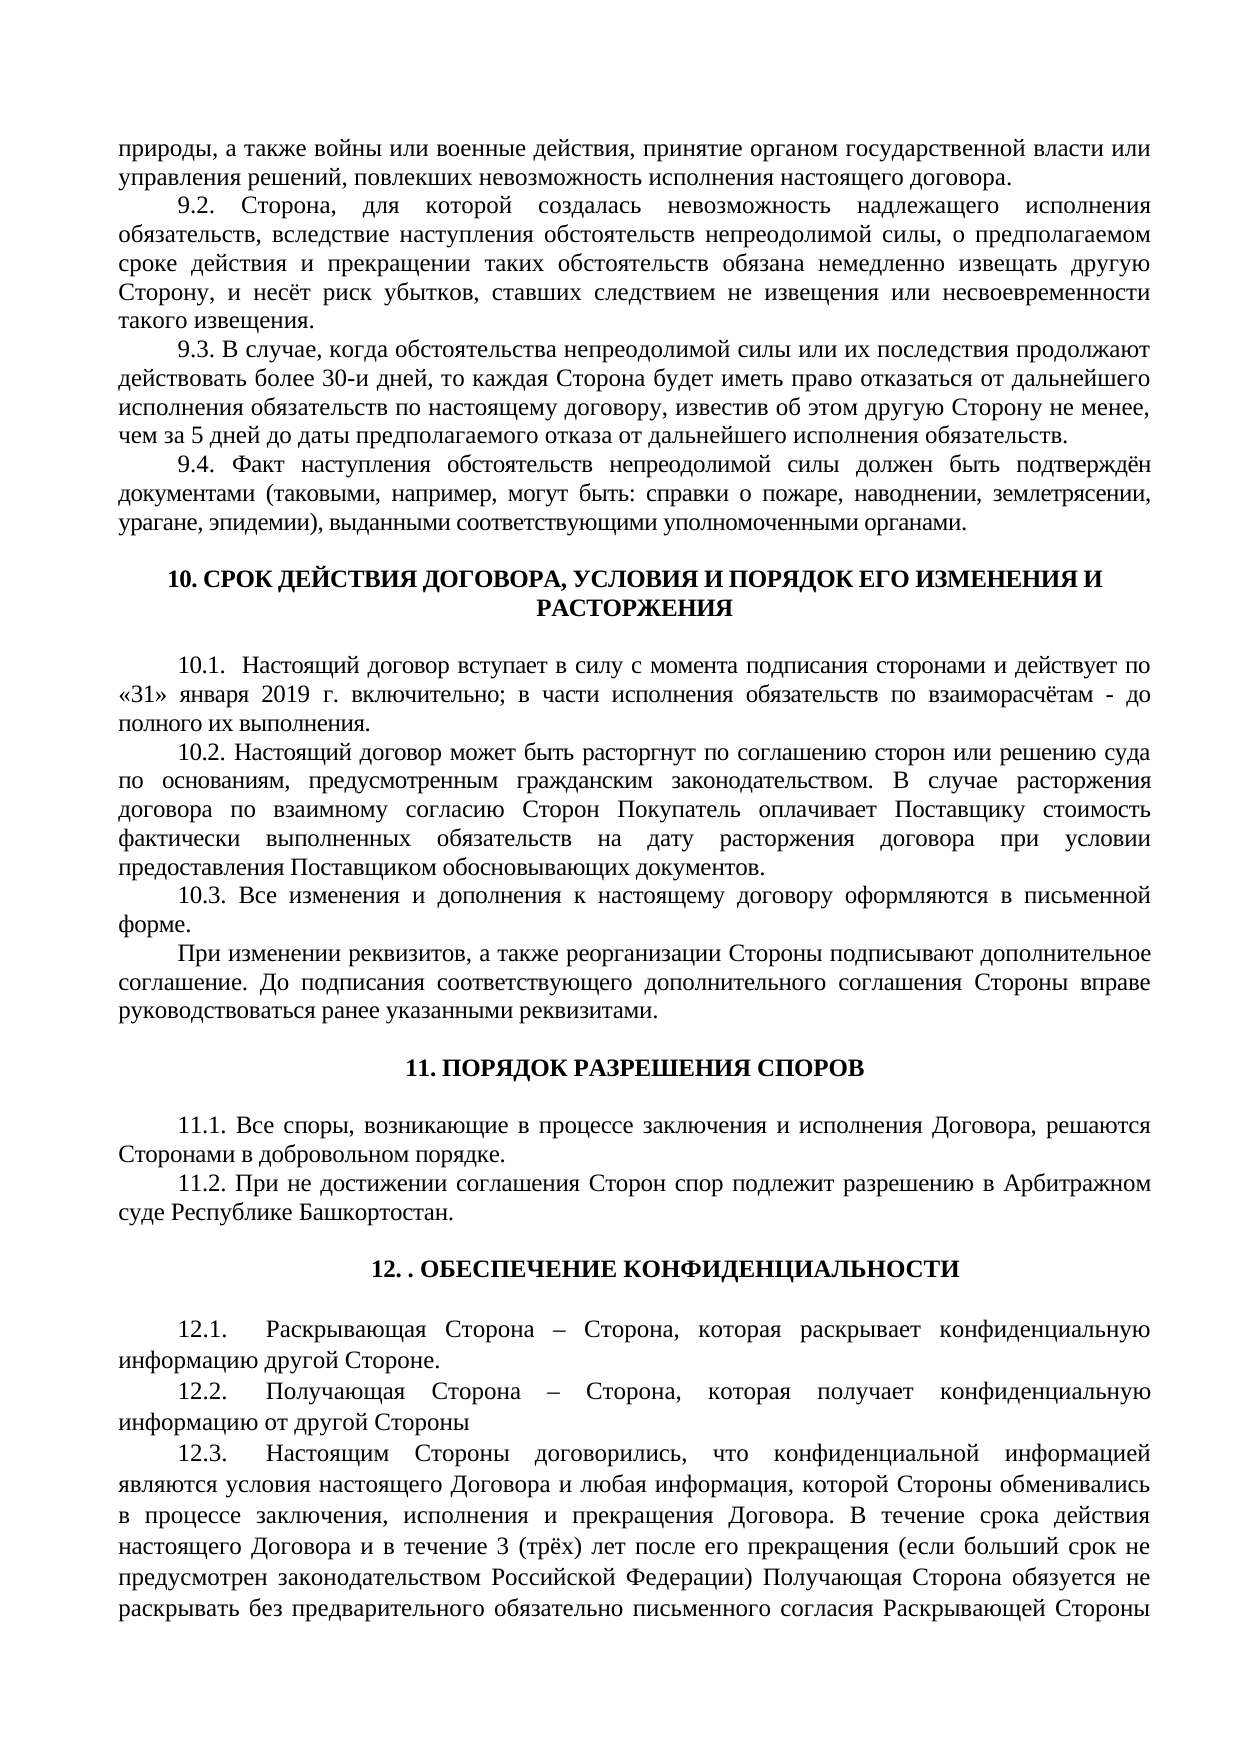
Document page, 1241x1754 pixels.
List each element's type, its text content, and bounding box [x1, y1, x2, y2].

text 10.3. Все изменения и дополнения к настоящему договору оформляются в письменной форме. [118, 880, 1152, 938]
text 10.2. Настоящий договор может быть расторгнут по соглашению сторон или решению суда по основаниям, предусмотренным гражданским законодательством. В случае расторжения договора по взаимному согласию Сторон Покупатель оплачивает Поставщику стоимость фактически выполненных обязательств на дату расторжения договора при условии предоставления Поставщиком обосновывающих документов. [118, 737, 1152, 880]
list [118, 1438, 1152, 1622]
text 9.3. В случае, когда обстоятельства непреодолимой силы или их последствия продолжают действовать более 30-и дней, то каждая Сторона будет иметь право отказаться от дальнейшего исполнения обязательств по настоящему договору, известив об этом другую Сторону не менее, чем за 5 дней до даты предполагаемого отказа от дальнейшего исполнения обязательств. [118, 334, 1152, 449]
text При изменении реквизитов, а также реорганизации Стороны подписывают дополнительное соглашение. До подписания соответствующего дополнительного соглашения Стороны вправе руководствоваться ранее указанными реквизитами. [118, 938, 1152, 1024]
text 10.1. Настоящий договор вступает в силу с момента подписания сторонами и действует по «31» января 2019 г. включительно; в части исполнения обязательств по взаиморасчётам - до полного их выполнения. [118, 650, 1152, 737]
text 10. СРОК ДЕЙСТВИЯ ДОГОВОРА, УСЛОВИЯ И ПОРЯДОК ЕГО ИЗМЕНЕНИЯ И РАСТОРЖЕНИЯ [118, 564, 1152, 622]
text 9.4. Факт наступления обстоятельств непреодолимой силы должен быть подтверждён документами (таковыми, например, могут быть: справки о пожаре, наводнении, землетрясении, урагане, эпидемии), выданными соответствующими уполномоченными органами. [118, 449, 1152, 535]
text 11.2. При не достижении соглашения Сторон спор подлежит разрешению в Арбитражном суде Республике Башкортостан. [118, 1168, 1152, 1225]
list Раскрывающая Сторона – Сторона, которая раскрывает конфиденциальную информацию другой Стороне. [118, 1314, 1152, 1374]
list Получающая Сторона – Сторона, которая получает конфиденциальную информацию от другой Стороны [118, 1376, 1152, 1436]
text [118, 133, 1152, 190]
text 12. . ОБЕСПЕЧЕНИЕ КОНФИДЕНЦИАЛЬНОСТИ [179, 1254, 1152, 1283]
text 11.1. Все споры, возникающие в процессе заключения и исполнения Договора, решаются Сторонами в добровольном порядке. [118, 1110, 1152, 1168]
text 11. ПОРЯДОК РАЗРЕШЕНИЯ СПОРОВ [118, 1053, 1152, 1082]
text 9.2. Сторона, для которой создалась невозможность надлежащего исполнения обязательств, вследствие наступления обстоятельств непреодолимой силы, о предполагаемом сроке действия и прекращении таких обстоятельств обязана немедленно извещать другую Сторону, и несёт риск убытков, ставших следствием не извещения или несвоевременности такого извещения. [118, 190, 1152, 334]
